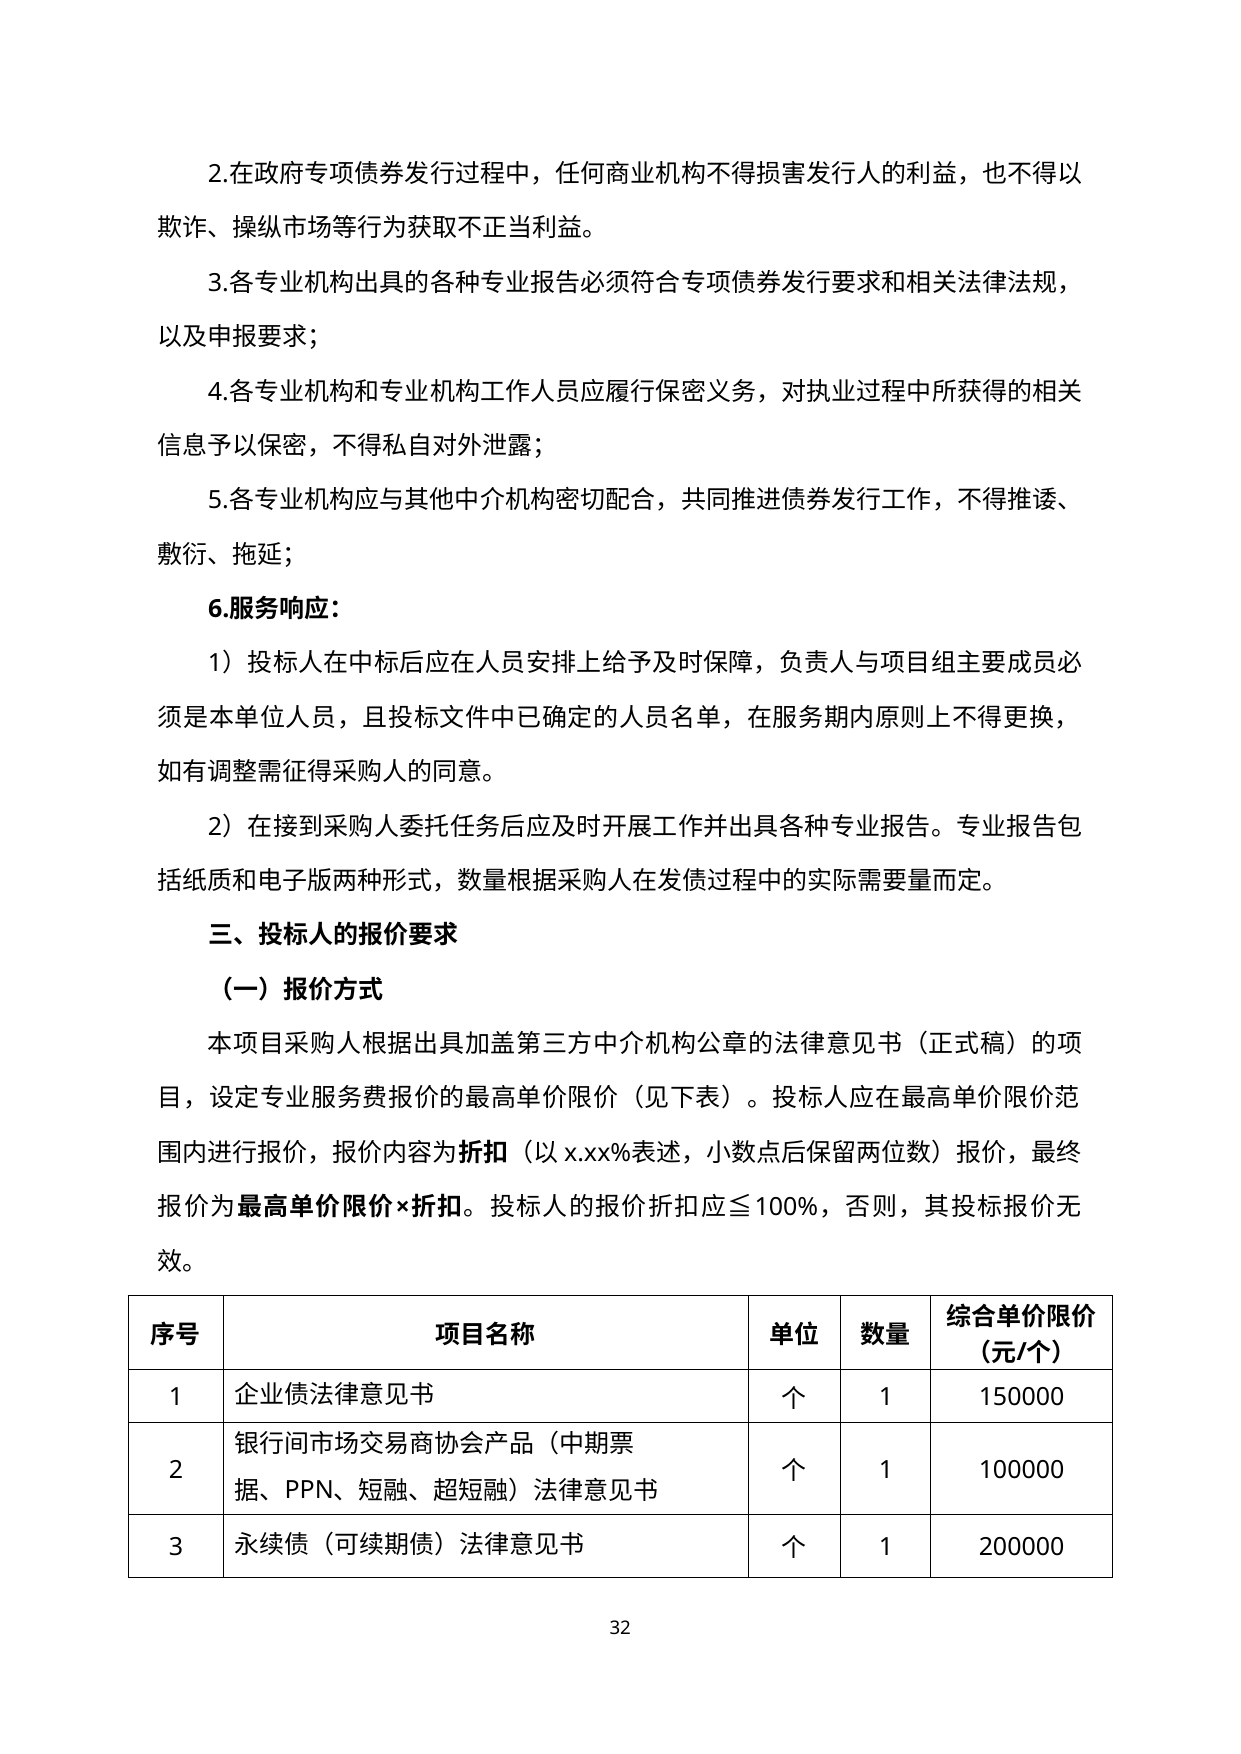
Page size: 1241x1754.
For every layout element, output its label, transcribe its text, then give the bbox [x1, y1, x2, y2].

table_cell 个 [749, 1423, 840, 1514]
text 三、投标人的报价要求 [158, 915, 1082, 951]
table_header 综合单价限价（元/个） [931, 1296, 1112, 1369]
table_cell 永续债（可续期债）法律意见书 [224, 1515, 748, 1577]
text 3.各专业机构出具的各种专业报告必须符合专项债券发行要求和相关法律法规，以及申报要求； [158, 262, 1082, 353]
table_header 序号 [129, 1296, 223, 1369]
table_cell 企业债法律意见书 [224, 1370, 748, 1422]
table_cell 2 [129, 1423, 223, 1514]
text 4.各专业机构和专业机构工作人员应履行保密义务，对执业过程中所获得的相关信息予以保密，不得私自对外泄露； [158, 371, 1082, 462]
table_cell 1 [841, 1423, 930, 1514]
table_cell 200000 [931, 1515, 1112, 1577]
text 6.服务响应： [158, 588, 1082, 625]
text （一）报价方式 [158, 969, 1082, 1005]
table_cell 银行间市场交易商协会产品（中期票据、PPN、短融、超短融）法律意见书 [224, 1423, 748, 1514]
table_cell 1 [129, 1370, 223, 1422]
table_header 项目名称 [224, 1296, 748, 1369]
table_header 单位 [749, 1296, 840, 1369]
table_header 数量 [841, 1296, 930, 1369]
text 1）投标人在中标后应在人员安排上给予及时保障，负责人与项目组主要成员必须是本单位人员，且投标文件中已确定的人员名单，在服务期内原则上不得更换，如有调整需征得采购人的同意。 [158, 643, 1082, 788]
text 2.在政府专项债券发行过程中，任何商业机构不得损害发行人的利益，也不得以欺诈、操纵市场等行为获取不正当利益。 [158, 153, 1082, 244]
text 本项目采购人根据出具加盖第三方中介机构公章的法律意见书（正式稿）的项目，设定专业服务费报价的最高单价限价（见下表）。投标人应在最高单价限价范围内进行报价，报价内容为折扣（以x.xx%表述，小数点后保留两位数）报价，最终报价为最高单价限价×折扣。投标人的报价折扣应≦100%，否则，其投标报价无效。 [158, 1023, 1082, 1277]
table_cell 150000 [931, 1370, 1112, 1422]
table_cell 1 [841, 1370, 930, 1422]
text 2）在接到采购人委托任务后应及时开展工作并出具各种专业报告。专业报告包括纸质和电子版两种形式，数量根据采购人在发债过程中的实际需要量而定。 [158, 806, 1082, 897]
table_cell 个 [749, 1370, 840, 1422]
text 5.各专业机构应与其他中介机构密切配合，共同推进债券发行工作，不得推诿、敷衍、拖延； [158, 480, 1082, 570]
table_cell 3 [129, 1515, 223, 1577]
table_cell 100000 [931, 1423, 1112, 1514]
table_cell 1 [841, 1515, 930, 1577]
table_cell 个 [749, 1515, 840, 1577]
